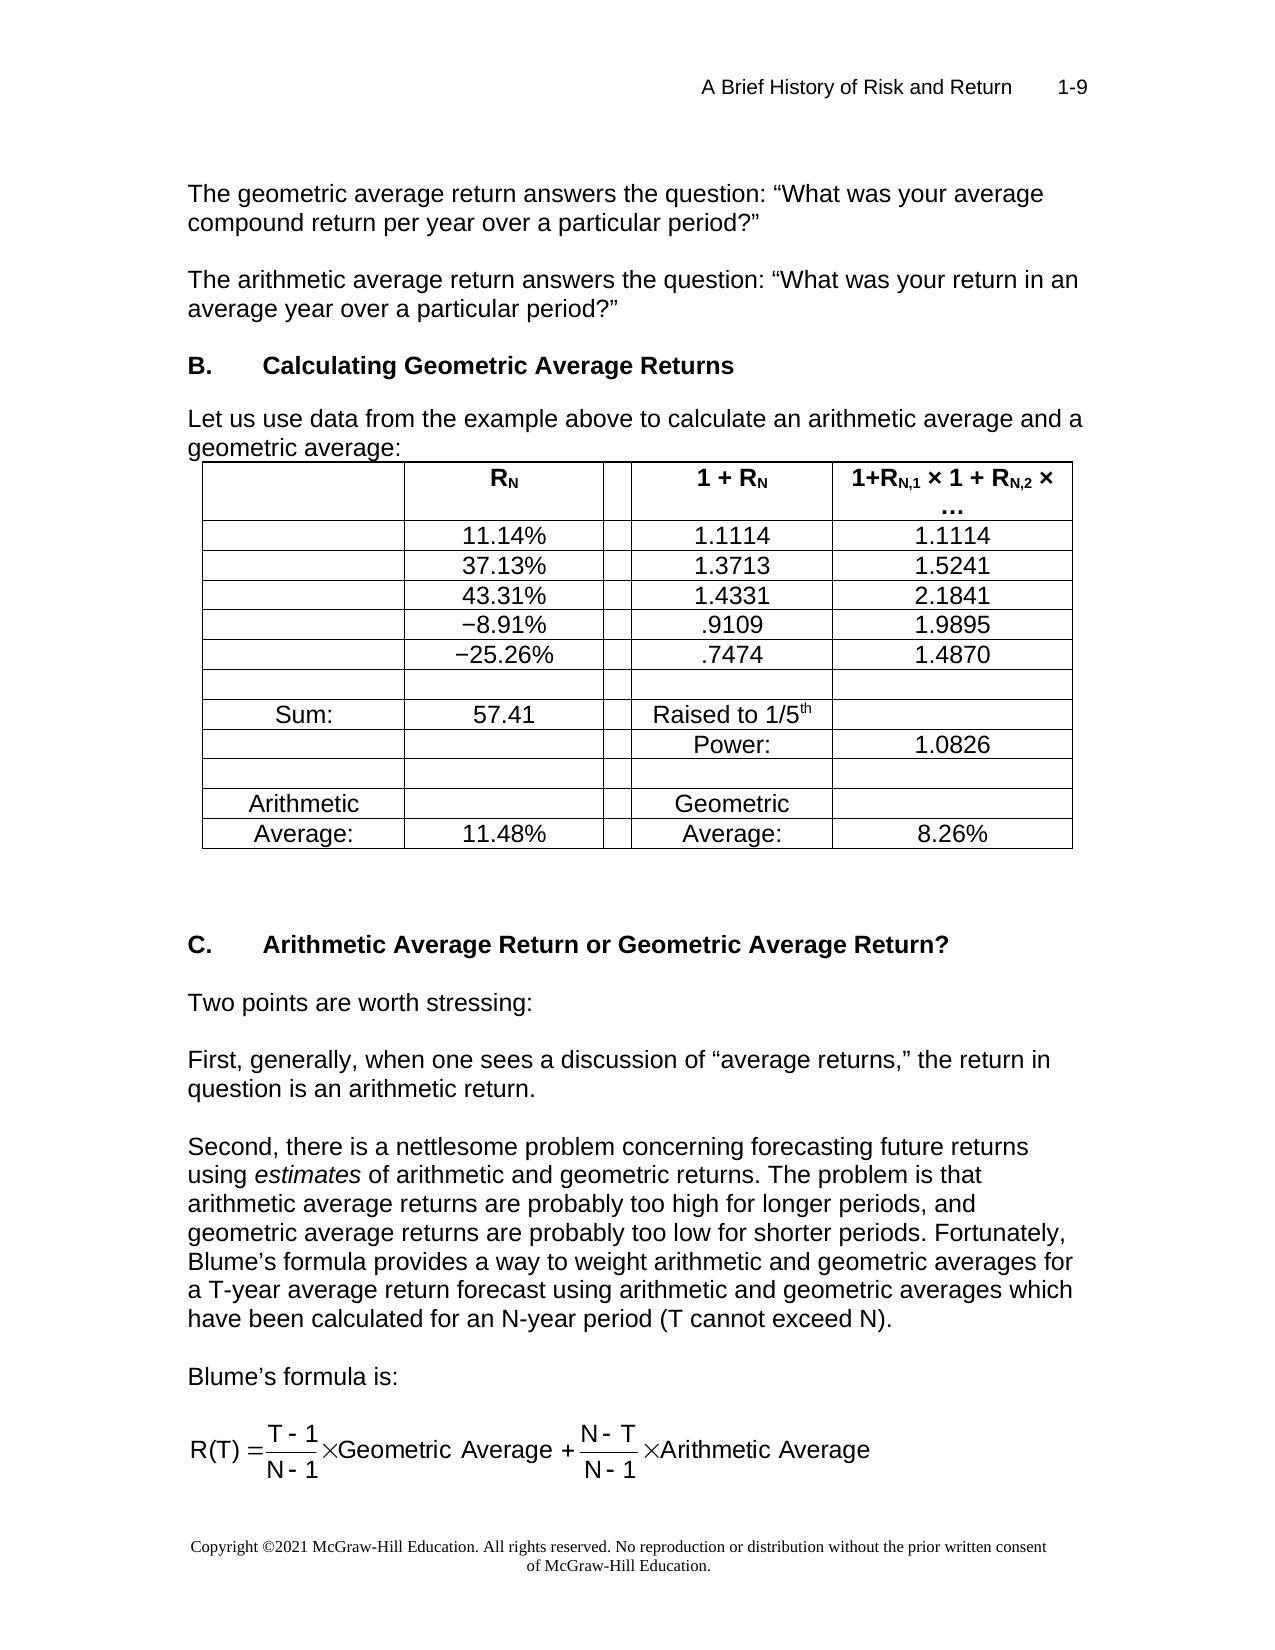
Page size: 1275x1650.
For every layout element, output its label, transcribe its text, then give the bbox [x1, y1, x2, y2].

table_cell [203, 730, 404, 758]
table_cell [833, 670, 1072, 699]
table_cell [203, 610, 404, 639]
table_cell −25.26% [405, 640, 603, 669]
table_cell .7474 [632, 640, 832, 669]
list Calculating Geometric Average Returns [187, 351, 1087, 404]
table_cell 1.0826 [833, 730, 1072, 758]
table_cell 1.3713 [632, 551, 832, 579]
table_cell −8.91% [405, 610, 603, 639]
table_cell [833, 789, 1072, 818]
table_cell [604, 581, 631, 609]
subtitle Let us use data from the example above to calculate an arithmetic average and a geometric average: [187, 404, 1087, 461]
table_cell Geometric [632, 789, 832, 818]
table_cell [604, 521, 631, 550]
table_cell [203, 640, 404, 669]
table_cell [203, 759, 404, 788]
table_header 1 + RN [632, 463, 832, 520]
table_cell 57.41 [405, 700, 603, 728]
table_cell Arithmetic [203, 789, 404, 818]
table_cell [833, 700, 1072, 728]
table_cell [604, 551, 631, 579]
table_cell [203, 581, 404, 609]
table_cell .9109 [632, 610, 832, 639]
table_header [203, 463, 404, 520]
table_header [604, 463, 631, 520]
table_cell [604, 610, 631, 639]
table_cell [632, 759, 832, 788]
table_cell 37.13% [405, 551, 603, 579]
table_header RN [405, 463, 603, 520]
table_cell [604, 819, 631, 848]
text Second, there is a nettlesome problem concerning forecasting future returns using estimates of arithmetic and geometric returns. The problem is that arithmetic average returns are probably too high for longer periods, and geometric average returns are probably too low for shorter periods. Fortunately, Blume’s formula provides a way to weight arithmetic and geometric averages for a T-year average return forecast using arithmetic and geometric averages which have been calculated for an N-year period (T cannot exceed N). [187, 1131, 1087, 1333]
table_cell 8.26% [833, 819, 1072, 848]
text Blume’s formula is: [187, 1361, 1087, 1390]
table_cell 1.4870 [833, 640, 1072, 669]
table_cell Average: [632, 819, 832, 848]
table_cell 1.1114 [833, 521, 1072, 550]
table_cell [604, 730, 631, 758]
table_cell 1.5241 [833, 551, 1072, 579]
text The arithmetic average return answers the question: “What was your return in an average year over a particular period?” [187, 265, 1087, 322]
table_cell [604, 670, 631, 699]
table_cell [405, 759, 603, 788]
table_cell 11.14% [405, 521, 603, 550]
table_cell [405, 670, 603, 699]
table_cell [405, 730, 603, 758]
list Arithmetic Average Return or Geometric Average Return? [187, 930, 1087, 959]
table_cell [604, 700, 631, 728]
text The geometric average return answers the question: “What was your average compound return per year over a particular period?” [187, 179, 1087, 236]
table_cell [604, 789, 631, 818]
table_cell [632, 670, 832, 699]
table_cell 1.1114 [632, 521, 832, 550]
table_cell Power: [632, 730, 832, 758]
table_cell Raised to 1/5th [632, 700, 832, 728]
table_cell 43.31% [405, 581, 603, 609]
table_cell 2.1841 [833, 581, 1072, 609]
table_cell 11.48% [405, 819, 603, 848]
text Two points are worth stressing: [187, 988, 1087, 1016]
table_cell [833, 759, 1072, 788]
table_cell Sum: [203, 700, 404, 728]
table_cell [604, 759, 631, 788]
table_cell 1.9895 [833, 610, 1072, 639]
text First, generally, when one sees a discussion of “average returns,” the return in question is an arithmetic return. [187, 1045, 1087, 1103]
table_cell [405, 789, 603, 818]
table_cell Average: [203, 819, 404, 848]
table_cell 1.4331 [632, 581, 832, 609]
table_cell [203, 670, 404, 699]
table_cell [604, 640, 631, 669]
table_cell [203, 551, 404, 579]
table_cell [203, 521, 404, 550]
table_header 1+RN,1 × 1 + RN,2 × … [833, 463, 1072, 520]
